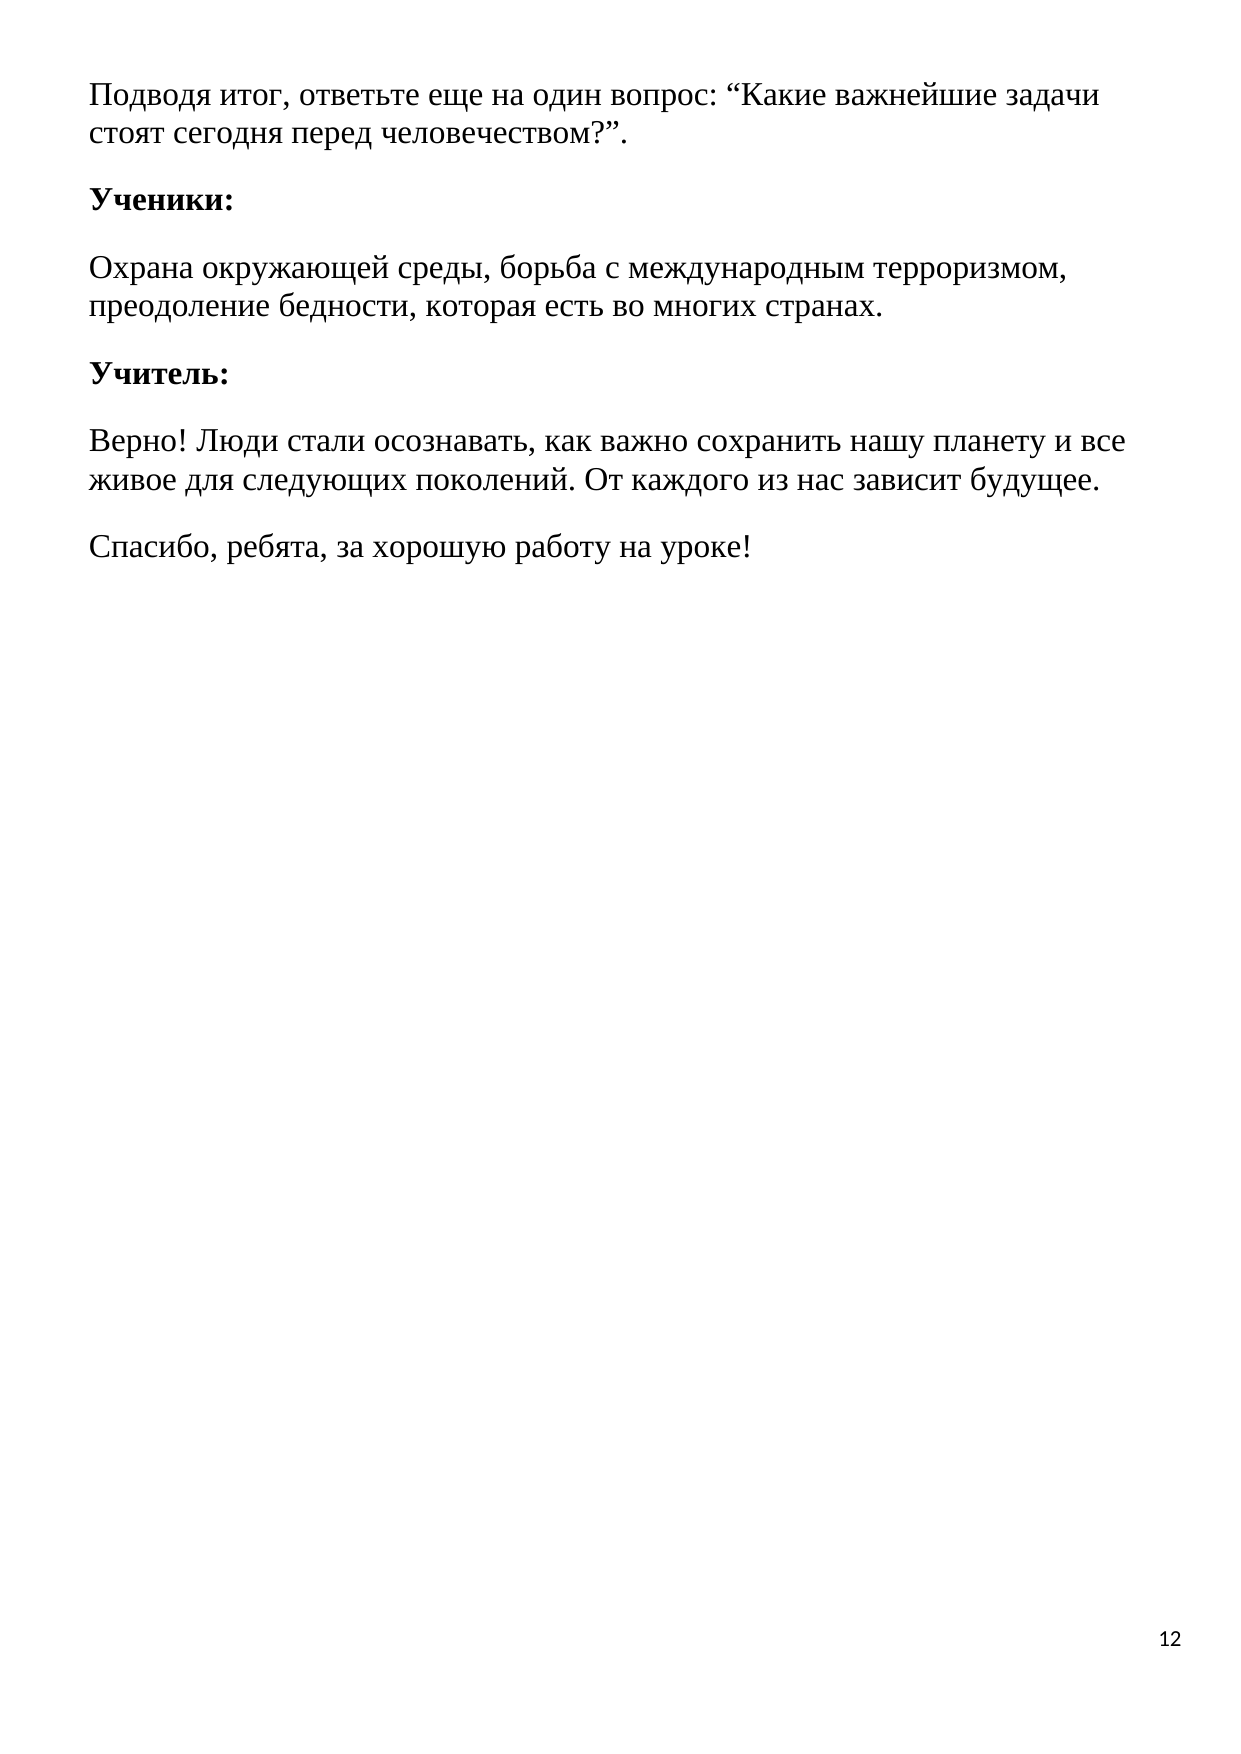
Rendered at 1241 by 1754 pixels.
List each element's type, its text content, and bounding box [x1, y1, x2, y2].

text Подводя итог, ответьте еще на один вопрос: “Какие важнейшие задачи стоят сегодня перед человечеством?”. [89, 74, 1181, 151]
text Охрана окружающей среды, борьба с международным терроризмом, преодоление бедности, которая есть во многих странах. [89, 247, 1181, 324]
text Ученики: [89, 180, 1181, 218]
text Учитель: [89, 353, 1181, 391]
text Спасибо, ребята, за хорошую работу на уроке! [89, 526, 1181, 565]
text Верно! Люди стали осознавать, как важно сохранить нашу планету и все живое для следующих поколений. От каждого из нас зависит будущее. [89, 421, 1181, 497]
